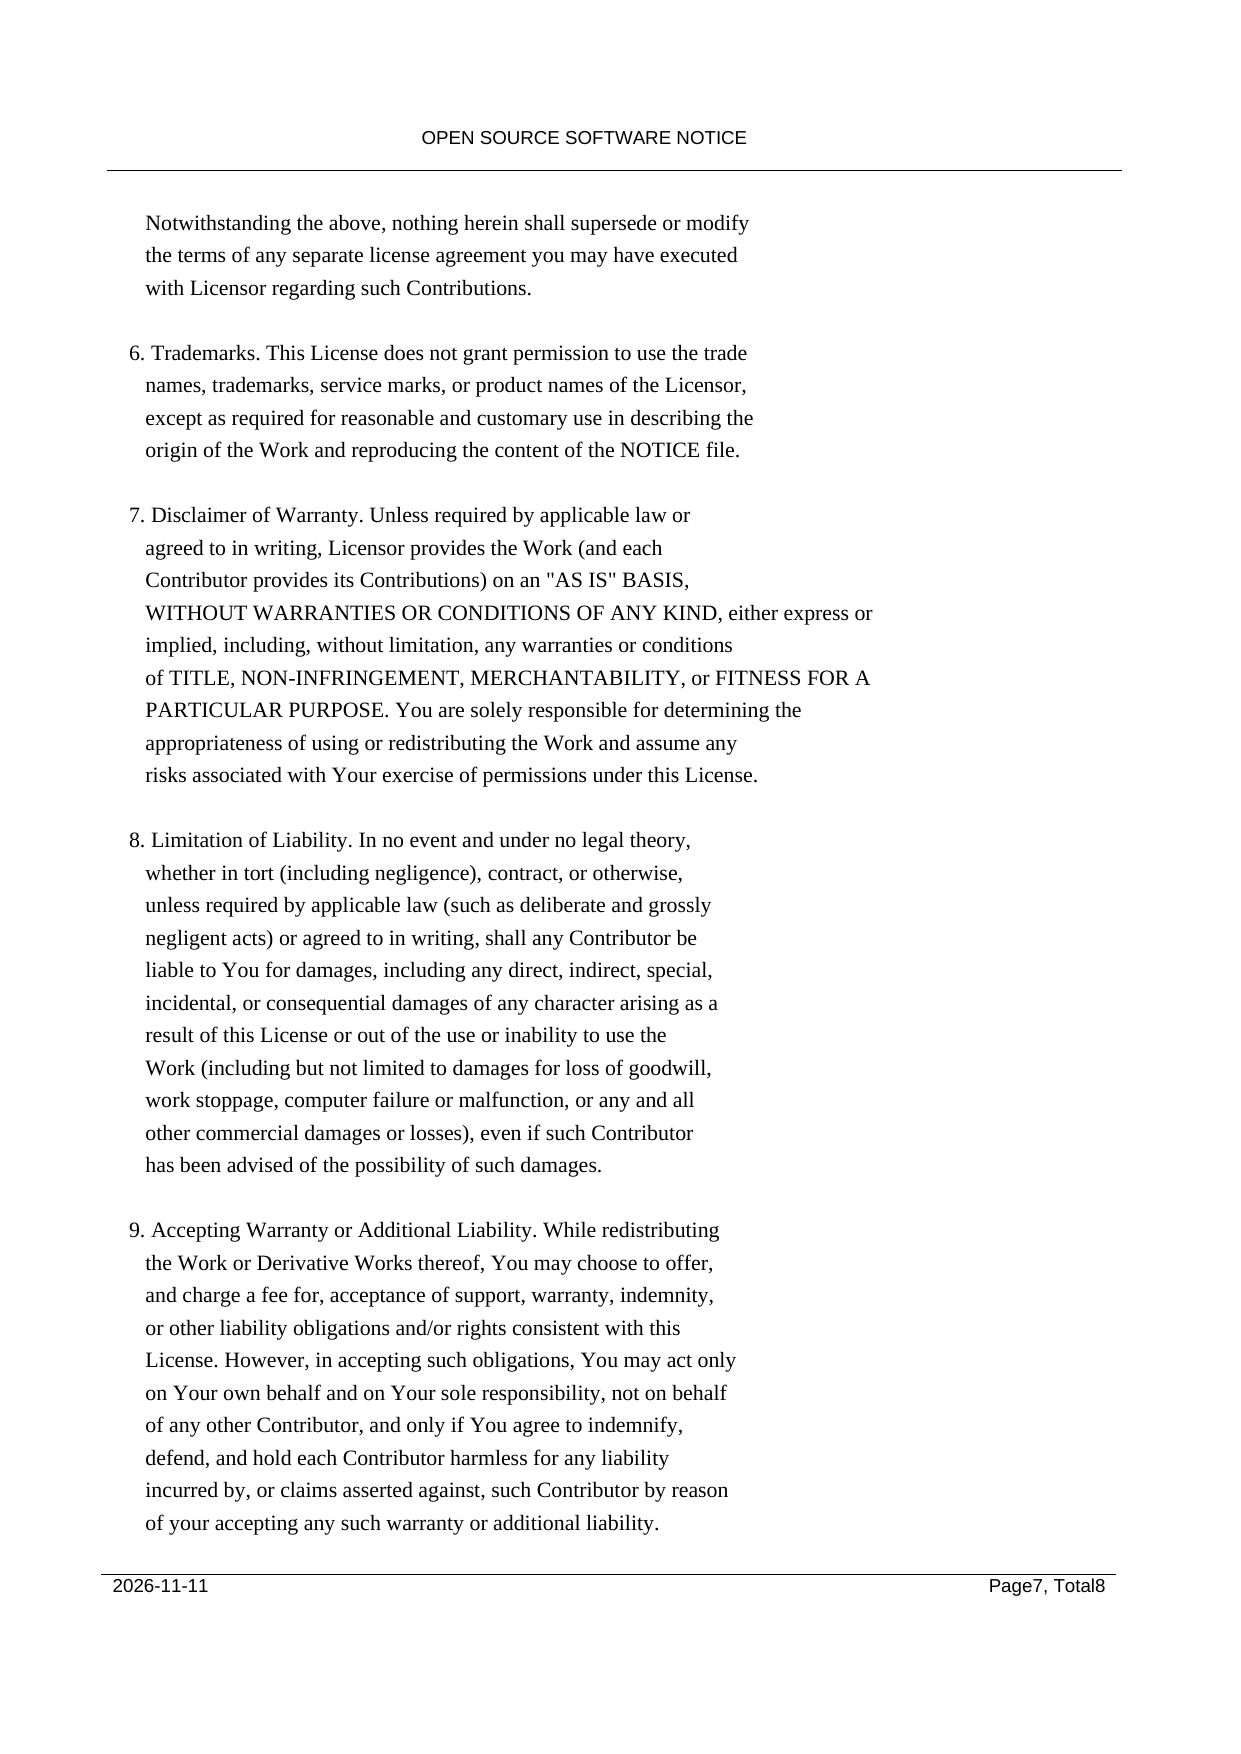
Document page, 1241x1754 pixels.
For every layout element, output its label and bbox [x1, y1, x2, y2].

text [112, 206, 1128, 1539]
